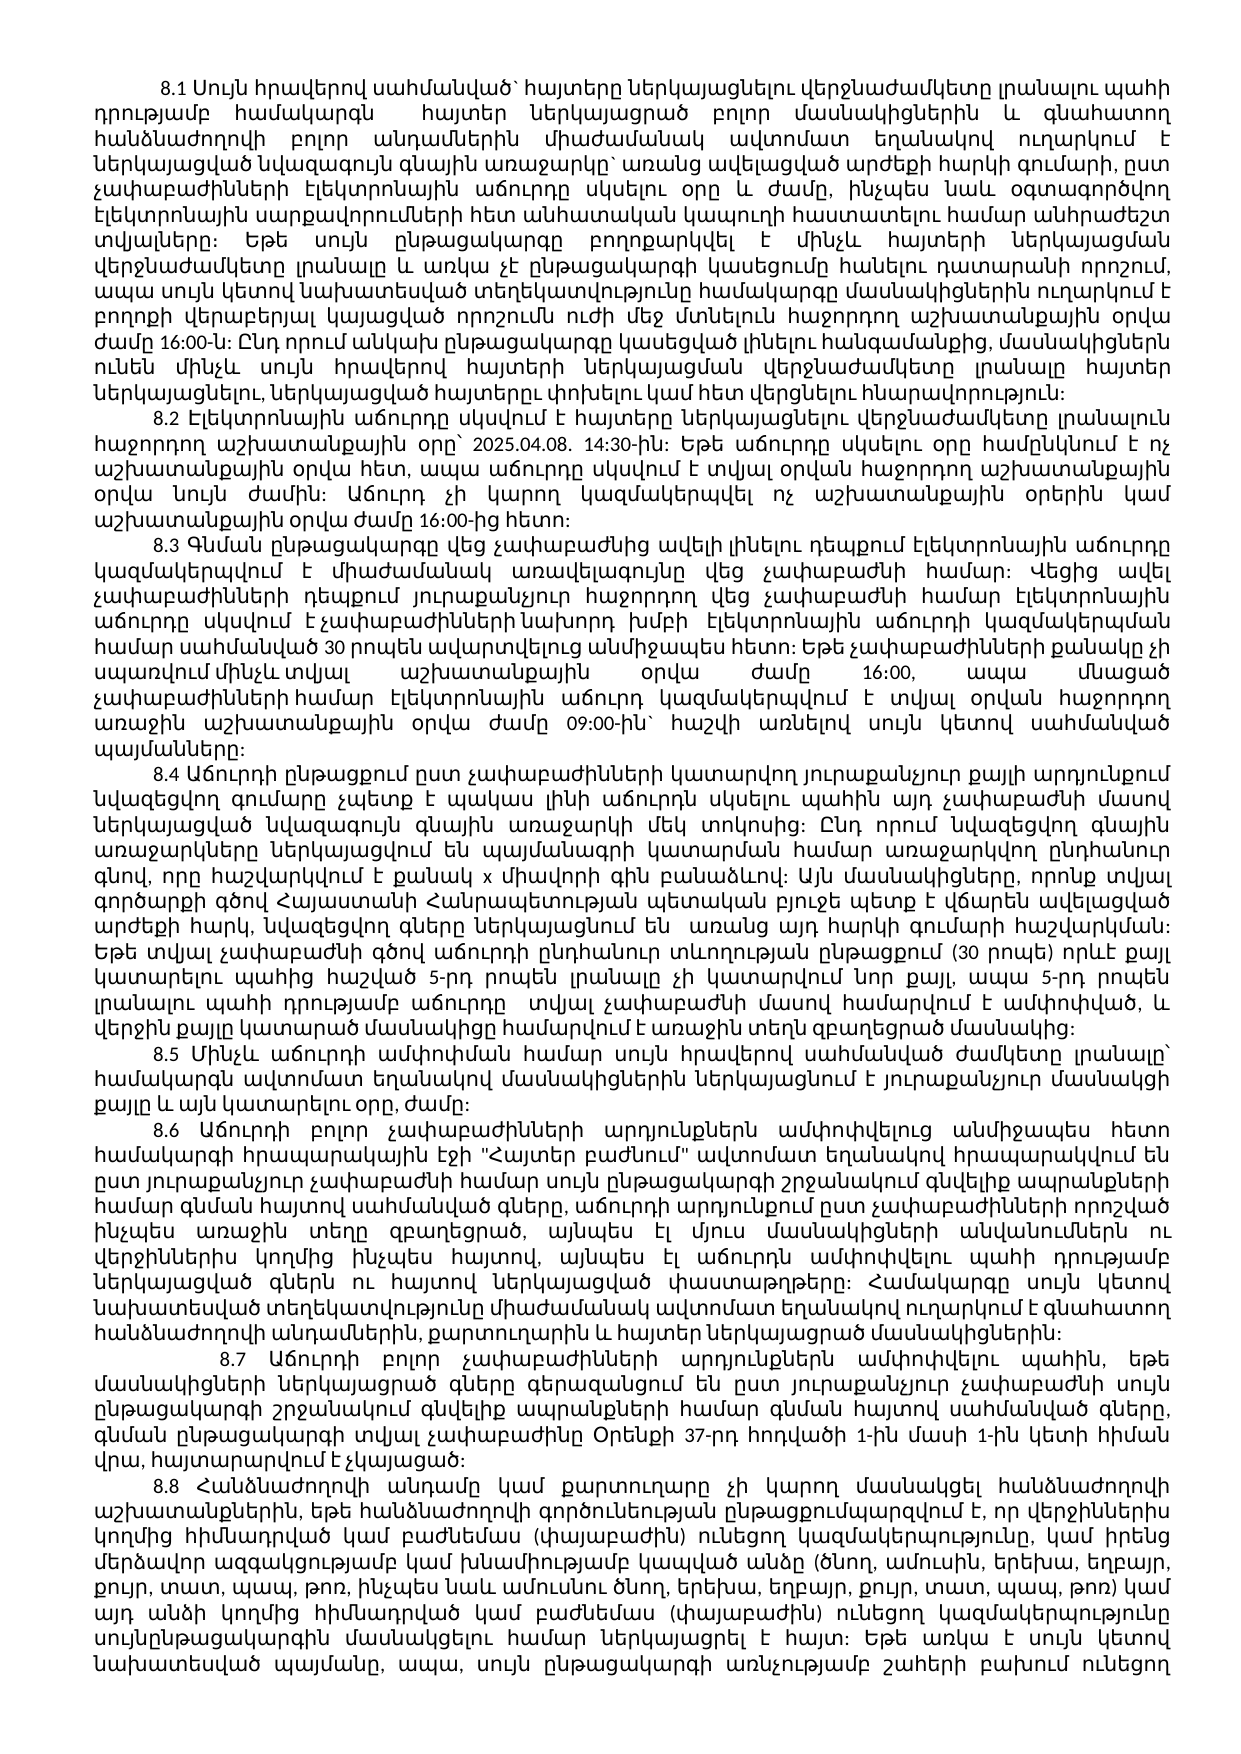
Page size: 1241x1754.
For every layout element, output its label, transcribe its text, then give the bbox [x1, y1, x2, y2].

text 8.3 Գնման ընթացակարգը վեց չափաբաժնից ավելի լինելու դեպքում էլեկտրոնային աճուրդը կազմակերպվում է միաժամանակ առավելագույնը վեց չափաբաժնի համար: Վեցից ավել չափաբաժինների դեպքում յուրաքանչյուր հաջորդող վեց չափաբաժնի համար էլեկտրոնային աճուրդը սկսվում է չափաբաժինների նախորդ խմբի էլեկտրոնային աճուրդի կազմակերպման համար սահմանված 30 րոպեն ավարտվելուց անմիջապես հետո: Եթե չափաբաժինների քանակը չի սպառվում մինչև տվյալ աշխատանքային օրվա ժամը 16։00, ապա մնացած չափաբաժինների համար էլեկտրոնային աճուրդ կազմակերպվում է տվյալ օրվան հաջորդող առաջին աշխատանքային օրվա ժամը 09:00-ին` հաշվի առնելով սույն կետով սահմանված պայմանները: [94, 532, 1171, 761]
text 8.7 Աճուրդի բոլոր չափաբաժինների արդյունքներն ամփոփվելու պահին, եթե մասնակիցների ներկայացրած գները գերազանցում են ըստ յուրաքանչյուր չափաբաժնի սույն ընթացակարգի շրջանակում գնվելիք ապրանքների համար գնման հայտով սահմանված գները, գնման ընթացակարգի տվյալ չափաբաժինը Օրենքի 37-րդ հոդվածի 1-ին մասի 1-ին կետի հիման վրա, հայտարարվում է չկայացած: [94, 1346, 1171, 1473]
text 8.1 Սույն հրավերով սահմանված` հայտերը ներկայացնելու վերջնաժամկետը լրանալու պահի դրությամբ համակարգն հայտեր ներկայացրած բոլոր մասնակիցներին և գնահատող հանձնաժողովի բոլոր անդամներին միաժամանակ ավտոմատ եղանակով ուղարկում է ներկայացված նվազագույն գնային առաջարկը` առանց ավելացված արժեքի հարկի գումարի, ըստ չափաբաժինների էլեկտրոնային աճուրդը սկսելու օրը և ժամը, ինչպես նաև օգտագործվող էլեկտրոնային սարքավորումների հետ անհատական կապուղի հաստատելու համար անհրաժեշտ տվյալները։ Եթե սույն ընթացակարգը բողոքարկվել է մինչև հայտերի ներկայացման վերջնաժամկետը լրանալը և առկա չէ ընթացակարգի կասեցումը հանելու դատարանի որոշում, ապա սույն կետով նախատեսված տեղեկատվությունը համակարգը մասնակիցներին ուղարկում է բողոքի վերաբերյալ կայացված որոշումն ուժի մեջ մտնելուն հաջորդող աշխատանքային օրվա ժամը 16:00-ն: Ընդ որում անկախ ընթացակարգը կասեցված լինելու հանգամանքից, մասնակիցներն ունեն մինչև սույն հրավերով հայտերի ներկայացման վերջնաժամկետը լրանալը հայտեր ներկայացնելու, ներկայացված հայտերըւ փոխելու կամ հետ վերցնելու հնարավորություն: [94, 75, 1171, 405]
text 8.6 Աճուրդի բոլոր չափաբաժինների արդյունքներն ամփոփվելուց անմիջապես հետո համակարգի հրապարակային էջի "Հայտեր բաժնում" ավտոմատ եղանակով հրապարակվում են ըստ յուրաքանչյուր չափաբաժնի համար սույն ընթացակարգի շրջանակում գնվելիք ապրանքների համար գնման հայտով սահմանված գները, աճուրդի արդյունքում ըստ չափաբաժինների որոշված ինչպես առաջին տեղը զբաղեցրած, այնպես էլ մյուս մասնակիցների անվանումներն ու վերջիններիս կողմից ինչպես հայտով, այնպես էլ աճուրդն ամփոփվելու պահի դրությամբ ներկայացված գներն ու հայտով ներկայացված փաստաթղթերը: Համակարգը սույն կետով նախատեսված տեղեկատվությունը միաժամանակ ավտոմատ եղանակով ուղարկում է գնահատող հանձնաժողովի անդամներին, քարտուղարին և հայտեր ներկայացրած մասնակիցներին: [94, 1117, 1171, 1346]
text 8.5 Մինչև աճուրդի ամփոփման համար սույն հրավերով սահմանված ժամկետը լրանալը՝ համակարգն ավտոմատ եղանակով մասնակիցներին ներկայացնում է յուրաքանչյուր մասնակցի քայլը և այն կատարելու օրը, ժամը: [94, 1041, 1171, 1117]
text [94, 1473, 1171, 1676]
text 8.2 Էլեկտրոնային աճուրդը սկսվում է հայտերը ներկայացնելու վերջնաժամկետը լրանալուն հաջորդող աշխատանքային օրը՝ 2025.04.08. 14:30 -ին: Եթե աճուրդը սկսելու օրը համընկնում է ոչ աշխատանքային օրվա հետ, ապա աճուրդը սկսվում է տվյալ օրվան հաջորդող աշխատանքային օրվա նույն ժամին: Աճուրդ չի կարող կազմակերպվել ոչ աշխատանքային օրերին կամ աշխատանքային օրվա ժամը 16։00-ից հետո: [94, 405, 1171, 532]
text 8.4 Աճուրդի ընթացքում ըստ չափաբաժինների կատարվող յուրաքանչյուր քայլի արդյունքում նվազեցվող գումարը չպետք է պակաս լինի աճուրդն սկսելու պահին այդ չափաբաժնի մասով ներկայացված նվազագույն գնային առաջարկի մեկ տոկոսից: Ընդ որում նվազեցվող գնային առաջարկները ներկայացվում են պայմանագրի կատարման համար առաջարկվող ընդհանուր գնով, որը հաշվարկվում է քանակ x միավորի գին բանաձևով: Այն մասնակիցները, որոնք տվյալ գործարքի գծով Հայաստանի Հանրապետության պետական բյուջե պետք է վճարեն ավելացված արժեքի հարկ, նվազեցվող գները ներկայացնում են առանց այդ հարկի գումարի հաշվարկման: Եթե տվյալ չափաբաժնի գծով աճուրդի ընդհանուր տևողության ընթացքում (30 րոպե) որևէ քայլ կատարելու պահից հաշված 5-րդ րոպեն լրանալը չի կատարվում նոր քայլ, ապա 5-րդ րոպեն լրանալու պահի դրությամբ աճուրդը տվյալ չափաբաժնի մասով համարվում է ամփոփված, և վերջին քայլը կատարած մասնակիցը համարվում է առաջին տեղն զբաղեցրած մասնակից: [94, 761, 1171, 1041]
